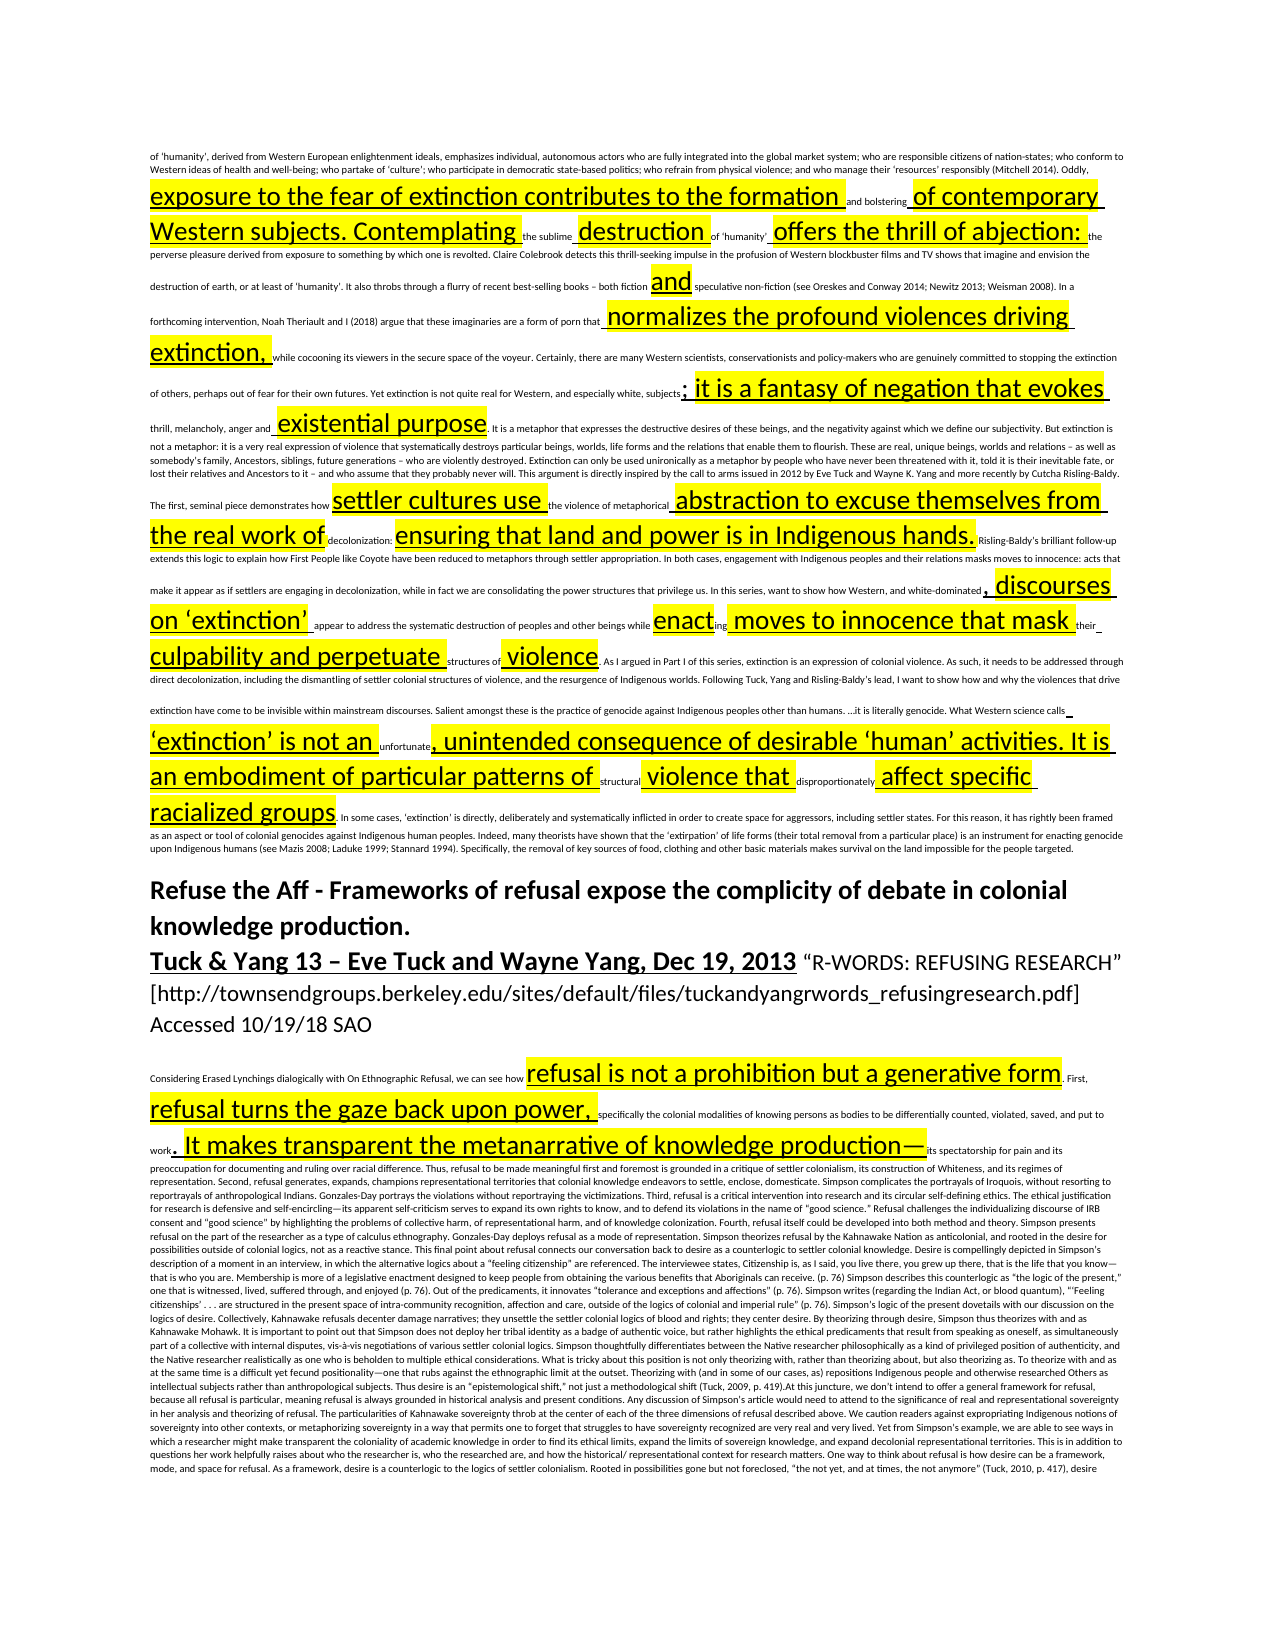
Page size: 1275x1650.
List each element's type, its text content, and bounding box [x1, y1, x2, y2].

subtitle Refuse the Aff - Frameworks of refusal expose the complicity of debate in colonial knowledge production. [150, 873, 1125, 942]
text Tuck & Yang 13 – Eve Tuck and Wayne Yang, Dec 19, 2013 “R-WORDS: REFUSING RESEARCH” [http://townsendgroups.berkeley.edu/sites/default/files/tuckandyangrwords_refusingresearch.pdf] Accessed 10/19/18 SAO [150, 944, 1125, 1038]
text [150, 1057, 1125, 1475]
